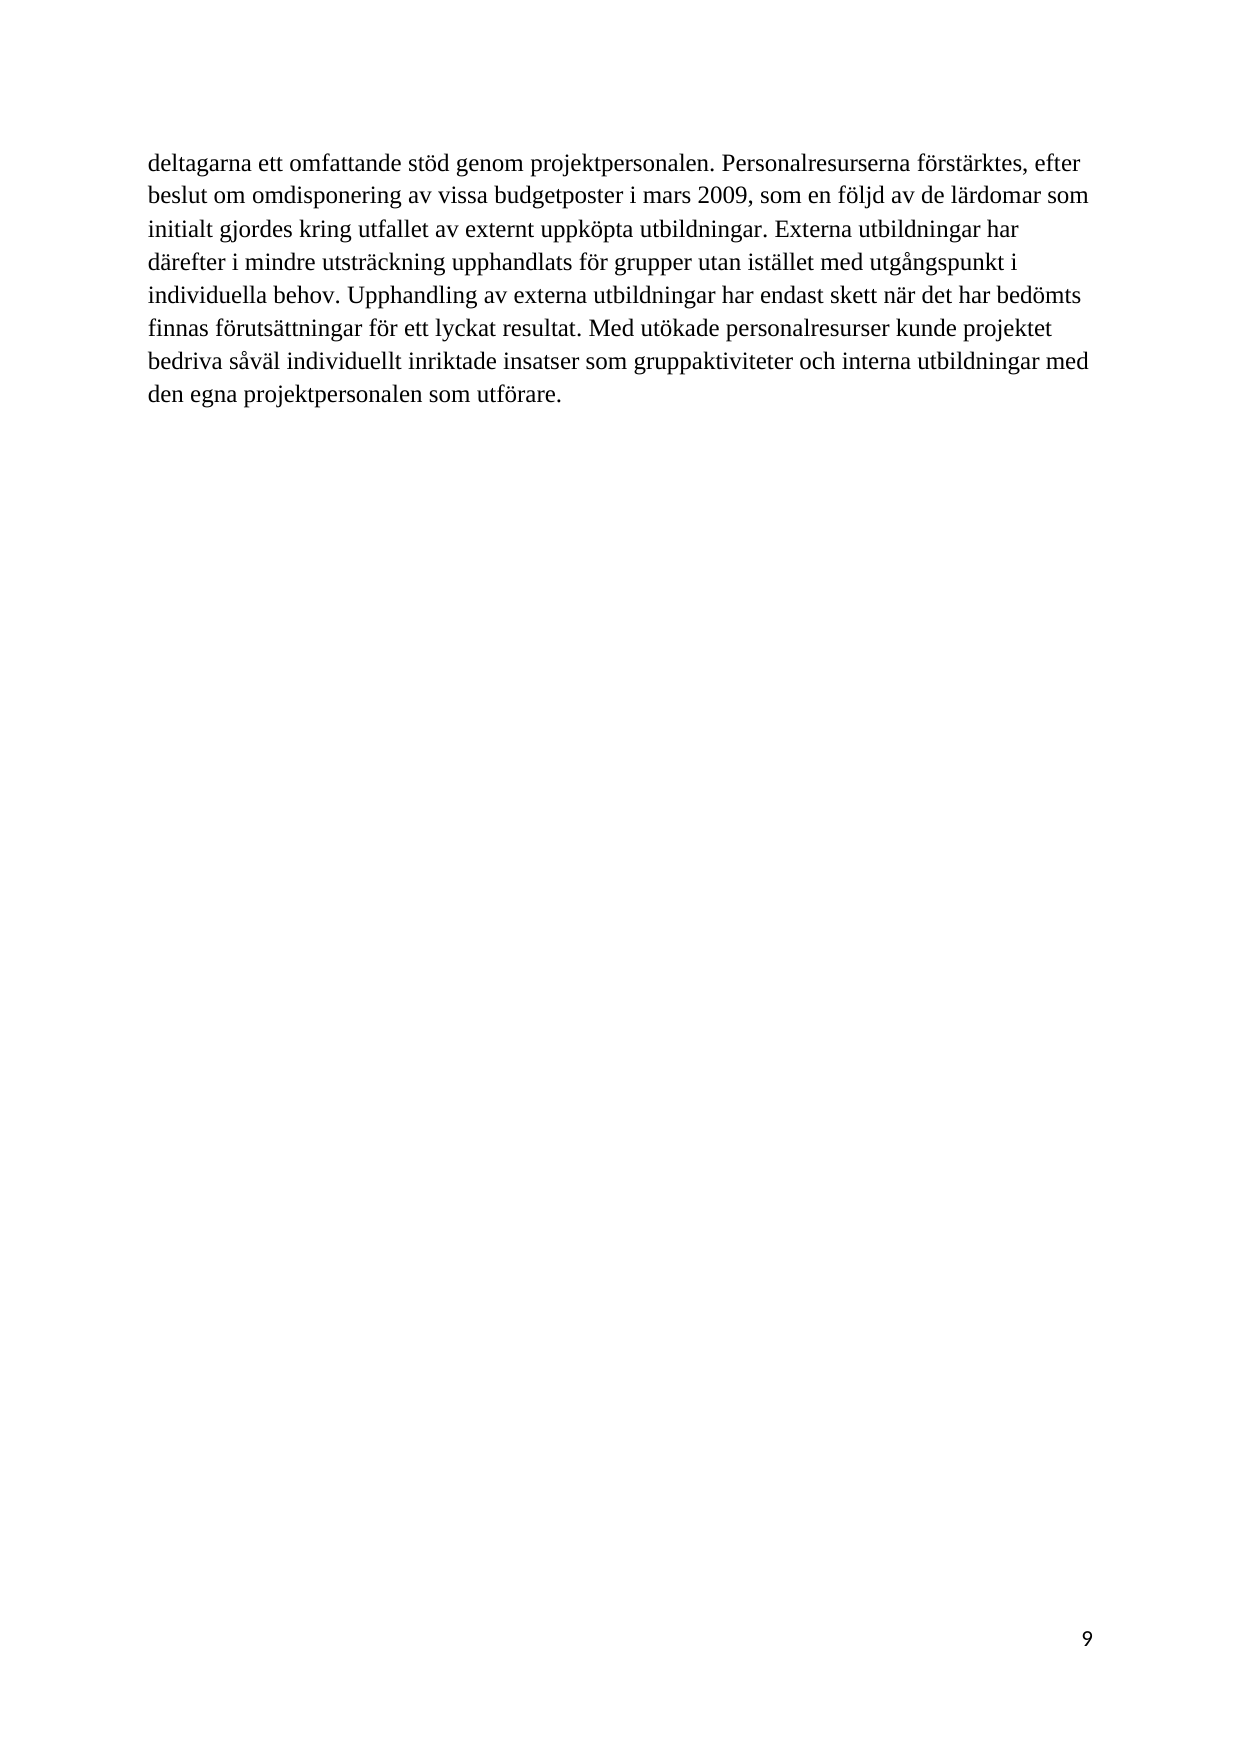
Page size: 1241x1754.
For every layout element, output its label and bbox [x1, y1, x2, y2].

text [148, 148, 1093, 407]
